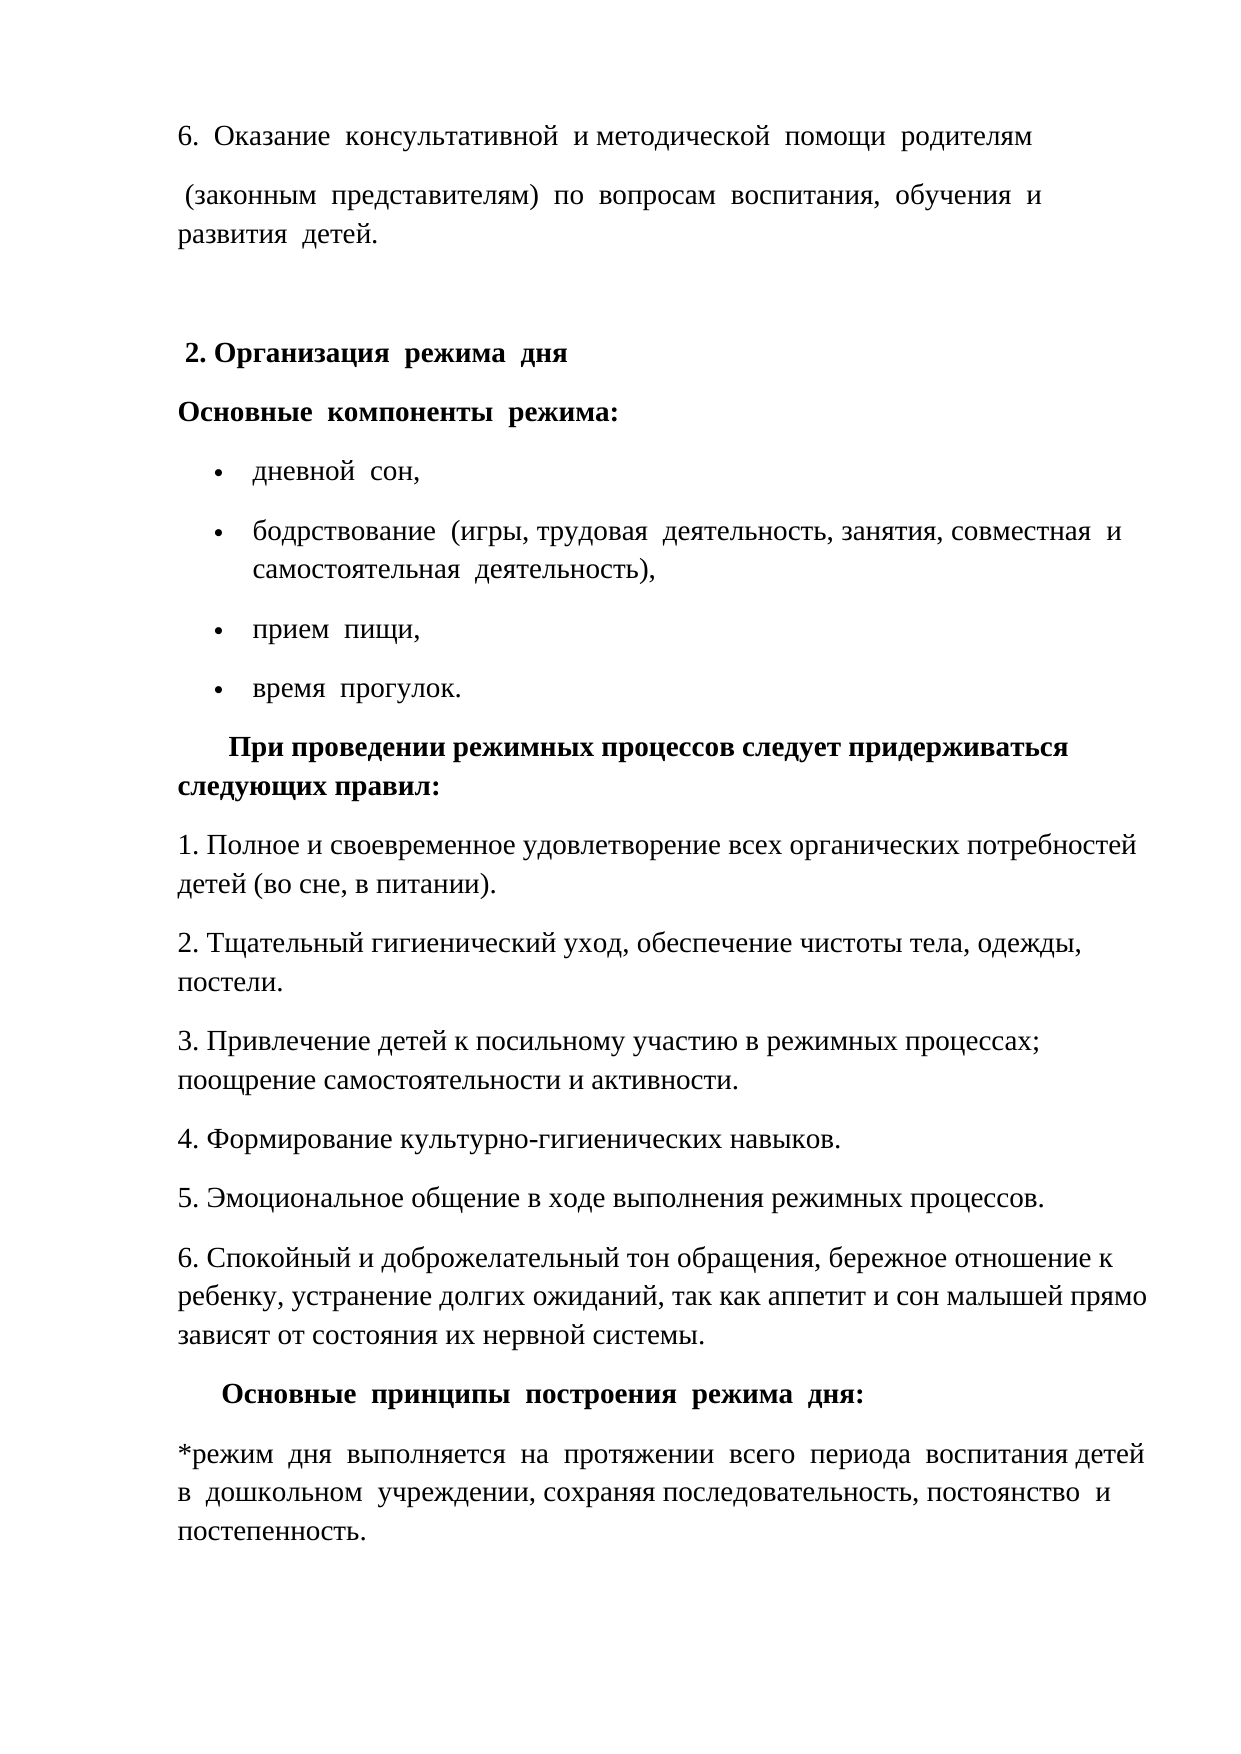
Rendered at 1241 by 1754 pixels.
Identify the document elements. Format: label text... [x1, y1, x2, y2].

text (законным представителям) по вопросам воспитания, обучения и развития детей. [177, 177, 1152, 249]
text 6. Оказание консультативной и методической помощи родителям [177, 118, 1152, 152]
text Основные принципы построения режима дня: [177, 1376, 1152, 1410]
text 5. Эмоциональное общение в ходе выполнения режимных процессов. [177, 1181, 1152, 1214]
text 2. Тщательный гигиенический уход, обеспечение чистоты тела, одежды, постели. [177, 925, 1152, 997]
text 6. Спокойный и доброжелательный тон обращения, бережное отношение к ребенку, устранение долгих ожиданий, так как аппетит и сон малышей прямо зависят от состояния их нервной системы. [177, 1240, 1152, 1351]
text При проведении режимных процессов следует придерживаться следующих правил: [177, 729, 1152, 802]
text Основные компоненты режима: [177, 394, 1152, 428]
text 4. Формирование культурно-гигиенических навыков. [177, 1121, 1152, 1155]
list бодрствование (игры, трудовая деятельность, занятия, совместная и самостоятельная деятельность), [215, 513, 1152, 585]
list прием пищи, [215, 611, 1152, 644]
list время прогулок. [215, 670, 1152, 704]
list дневной сон, [215, 453, 1152, 487]
text *режим дня выполняется на протяжении всего периода воспитания детей в дошкольном учреждении, сохраняя последовательность, постоянство и постепенность. [177, 1436, 1152, 1546]
text 3. Привлечение детей к посильному участию в режимных процессах; поощрение самостоятельности и активности. [177, 1023, 1152, 1095]
text 2. Организация режима дня [177, 335, 1152, 368]
text 1. Полное и своевременное удовлетворение всех органических потребностей детей (во сне, в питании). [177, 827, 1152, 899]
